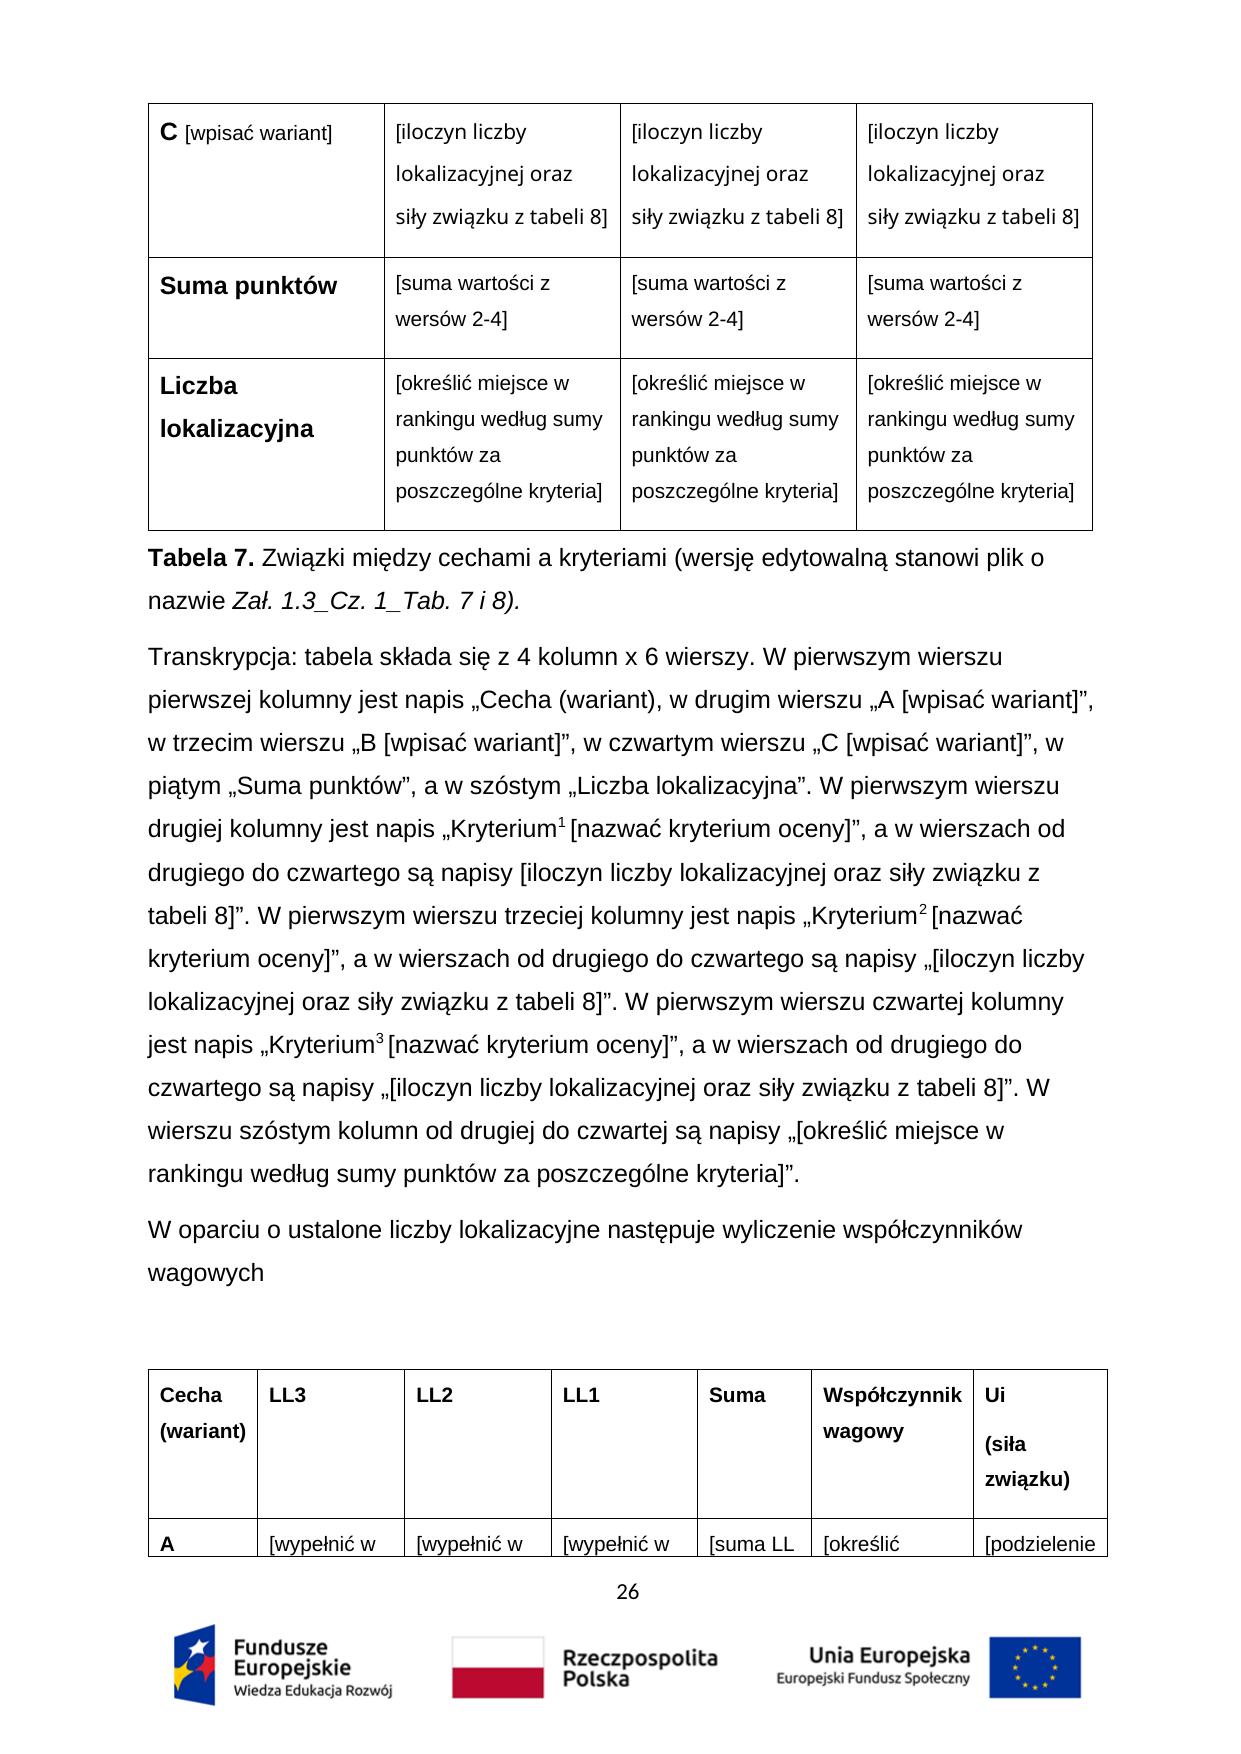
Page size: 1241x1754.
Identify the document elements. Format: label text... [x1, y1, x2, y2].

picture [154, 1605, 1101, 1726]
table_cell Liczba lokalizacyjna [149, 359, 384, 529]
table_cell [iloczyn liczby lokalizacyjnej oraz siły związku z tabeli 8] [385, 104, 620, 257]
table_header LL3 [258, 1370, 404, 1518]
table_header LL1 [552, 1370, 697, 1518]
table_cell [suma wartości z wersów 2-4] [621, 258, 856, 357]
text W oparciu o ustalone liczby lokalizacyjne następuje wyliczenie współczynników wagowych [148, 1215, 1107, 1287]
table_cell [wypełnić w oparciu o tabelę 7, LL -liczba lokalizacyjna] [258, 1519, 404, 1556]
table_cell [suma LL dla danego kryterium] [698, 1519, 811, 1556]
table_cell [określić miejsce w rankingu według sumy punktów za poszczególne kryteria] [857, 359, 1092, 529]
table_cell [wypełnić w oparciu o tabelę 7, LL – liczba lokalizacyjna] [405, 1519, 551, 1556]
table_header LL2 [405, 1370, 551, 1518]
table_cell [suma wartości z wersów 2-4] [857, 258, 1092, 357]
table_header Ui (siła związku) [974, 1370, 1107, 1518]
table_cell C [wpisać wariant] [149, 104, 384, 257]
table_cell [określić miejsce w rankingu według sumy punktów za poszczególne kryteria] [621, 359, 856, 529]
table_header Cecha (wariant) [149, 1370, 257, 1518]
table_cell A [149, 1519, 257, 1556]
table_cell Suma punktów [149, 258, 384, 357]
table_cell [suma wartości z wersów 2-4] [385, 258, 620, 357]
text Tabela 7. Związki między cechami a kryteriami (wersję edytowalną stanowi plik o nazwie Zał. 1.3_Cz. 1_Tab. 7 i 8). [148, 543, 1107, 615]
table_cell [określić miejsce w rankingu według sumy punktów za poszczególne kryteria] [385, 359, 620, 529]
table_cell [iloczyn liczby lokalizacyjnej oraz siły związku z tabeli 8] [857, 104, 1092, 257]
table_cell [określić współczynnik wagowy dla danego kryterium] [812, 1519, 973, 1556]
table_cell [wypełnić w oparciu o tabelę 7, LL -liczba lokalizacyjna] [552, 1519, 697, 1556]
text Transkrypcja: tabela składa się z 4 kolumn x 6 wierszy. W pierwszym wierszu pierwszej kolumny jest napis „Cecha (wariant), w drugim wierszu „A [wpisać wariant]”, w trzecim wierszu „B [wpisać wariant]”, w czwartym wierszu „C [wpisać wariant]”, w piątym „Suma punktów”, a w szóstym „Liczba lokalizacyjna”. W pierwszym wierszu drugiej kolumny jest napis „Kryterium1 [nazwać kryterium oceny]”, a w wierszach od drugiego do czwartego są napisy [iloczyn liczby lokalizacyjnej oraz siły związku z tabeli 8]”. W pierwszym wierszu trzeciej kolumny jest napis „Kryterium2 [nazwać kryterium oceny]”, a w wierszach od drugiego do czwartego są napisy „[iloczyn liczby lokalizacyjnej oraz siły związku z tabeli 8]”. W pierwszym wierszu czwartej kolumny jest napis „Kryterium3 [nazwać kryterium oceny]”, a w wierszach od drugiego do czwartego są napisy „[iloczyn liczby lokalizacyjnej oraz siły związku z tabeli 8]”. W wierszu szóstym kolumn od drugiej do czwartej są napisy „[określić miejsce w rankingu według sumy punktów za poszczególne kryteria]”. [148, 642, 1107, 1188]
table_cell [iloczyn liczby lokalizacyjnej oraz siły związku z tabeli 8] [621, 104, 856, 257]
table_header Współczynnik wagowy [812, 1370, 973, 1518]
table_header Suma [698, 1370, 811, 1518]
table_cell [podzielenie sumy iloczynów z tabeli 7 przez najmniejszy z iloczynów] [974, 1519, 1107, 1556]
